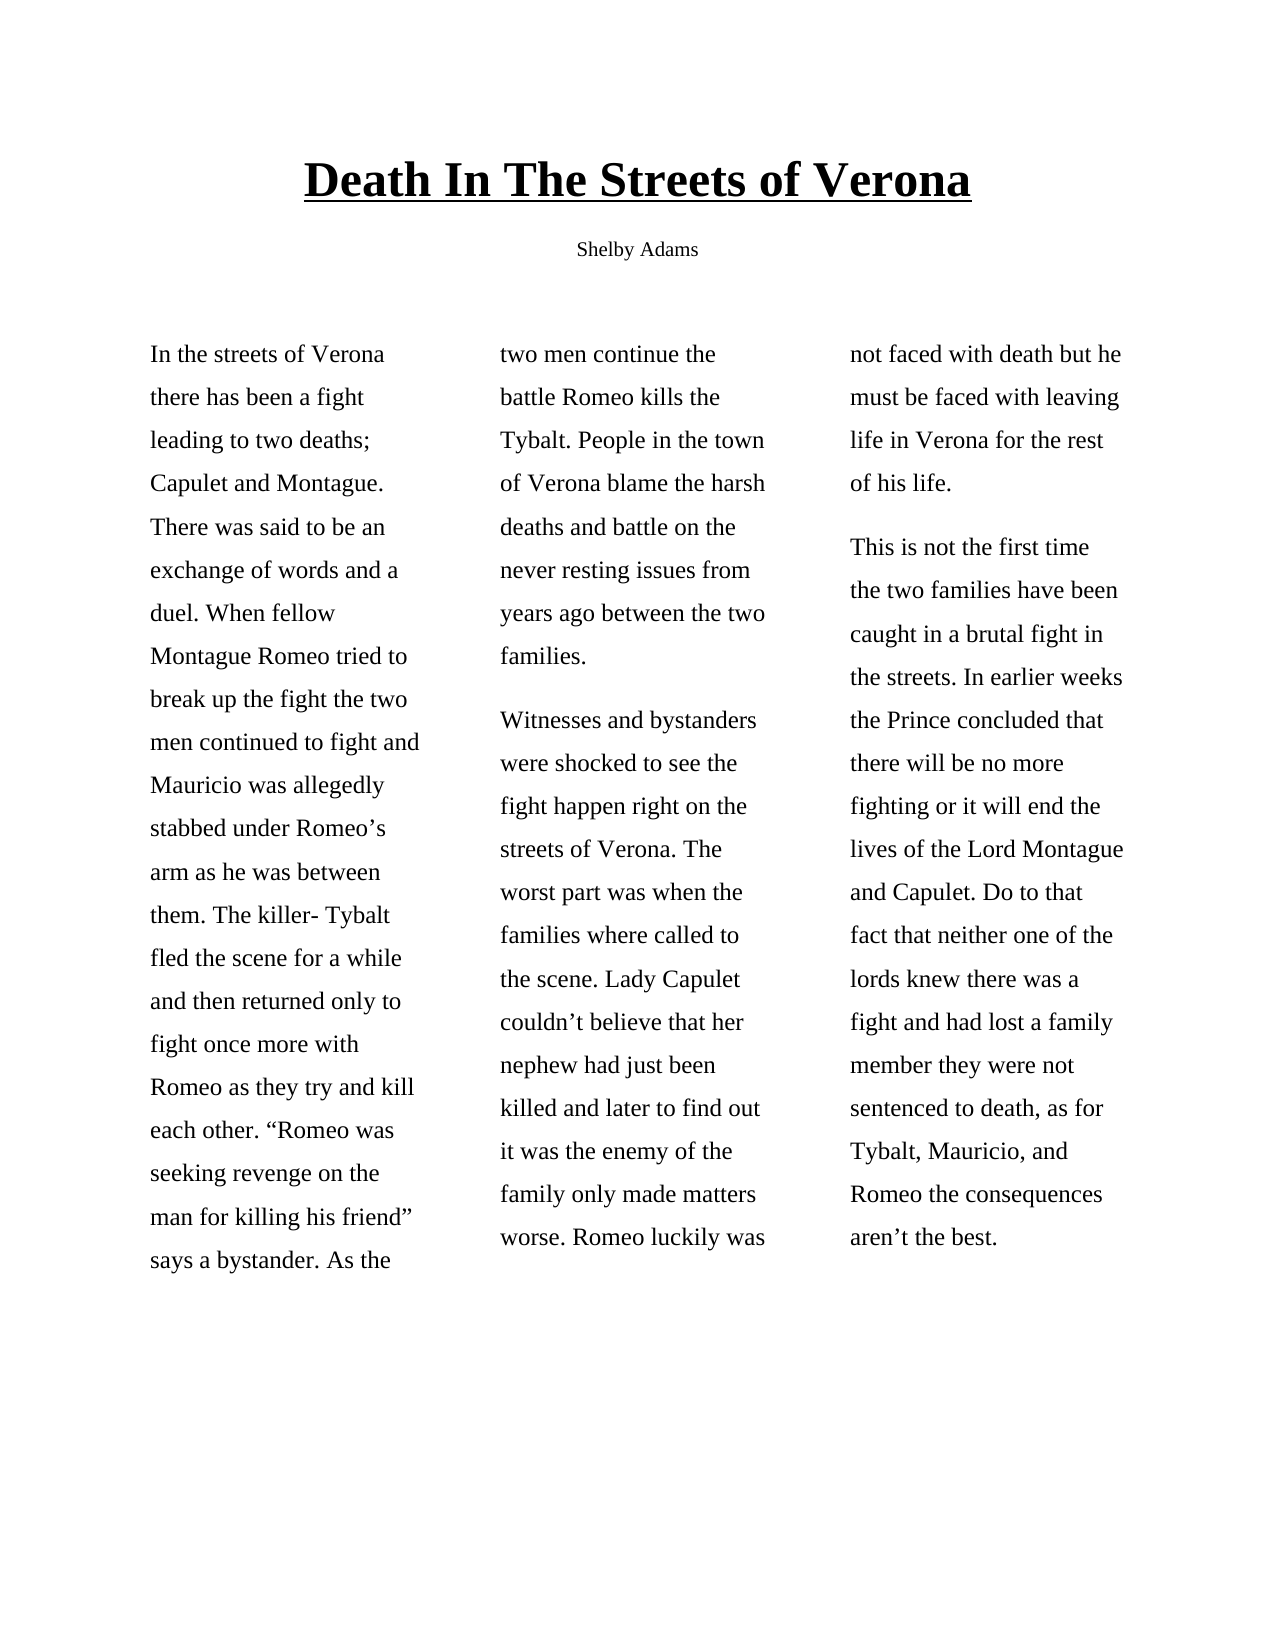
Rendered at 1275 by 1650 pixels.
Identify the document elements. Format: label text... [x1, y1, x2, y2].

text This is not the first time the two families have been caught in a brutal fight in the streets. In earlier weeks the Prince concluded that there will be no more fighting or it will end the lives of the Lord Montague and Capulet. Do to that fact that neither one of the lords knew there was a fight and had lost a family member they were not sentenced to death, as for Tybalt, Mauricio, and Romeo the consequences aren’t the best. [850, 532, 1125, 1251]
text Shelby Adams [150, 237, 1125, 261]
text In the streets of Verona there has been a fight leading to two deaths; Capulet and Montague. There was said to be an exchange of words and a duel. When fellow Montague Romeo tried to break up the fight the two men continued to fight and Mauricio was allegedly stabbed under Romeo’s arm as he was between them. The killer- Tybalt fled the scene for a while and then returned only to fight once more with Romeo as they try and kill each other. “Romeo was seeking revenge on the man for killing his friend” says a bystander. As the two men continue the battle Romeo kills the Tybalt. People in the town of Verona blame the harsh deaths and battle on the never resting issues from years ago between the two families. [500, 339, 775, 670]
text In the streets of Verona there has been a fight leading to two deaths; Capulet and Montague. There was said to be an exchange of words and a duel. When fellow Montague Romeo tried to break up the fight the two men continued to fight and Mauricio was allegedly stabbed under Romeo’s arm as he was between them. The killer- Tybalt fled the scene for a while and then returned only to fight once more with Romeo as they try and kill each other. “Romeo was seeking revenge on the man for killing his friend” says a bystander. As the two men continue the battle Romeo kills the Tybalt. People in the town of Verona blame the harsh deaths and battle on the never resting issues from years ago between the two families. [150, 339, 425, 1273]
text Witnesses and bystanders were shocked to see the fight happen right on the streets of Verona. The worst part was when the families where called to the scene. Lady Capulet couldn’t believe that her nephew had just been killed and later to find out it was the enemy of the family only made matters worse. Romeo luckily was not faced with death but he must be faced with leaving life in Verona for the rest of his life. [500, 705, 775, 1251]
text Death In The Streets of Verona [150, 150, 1125, 207]
text Witnesses and bystanders were shocked to see the fight happen right on the streets of Verona. The worst part was when the families where called to the scene. Lady Capulet couldn’t believe that her nephew had just been killed and later to find out it was the enemy of the family only made matters worse. Romeo luckily was not faced with death but he must be faced with leaving life in Verona for the rest of his life. [850, 339, 1125, 497]
